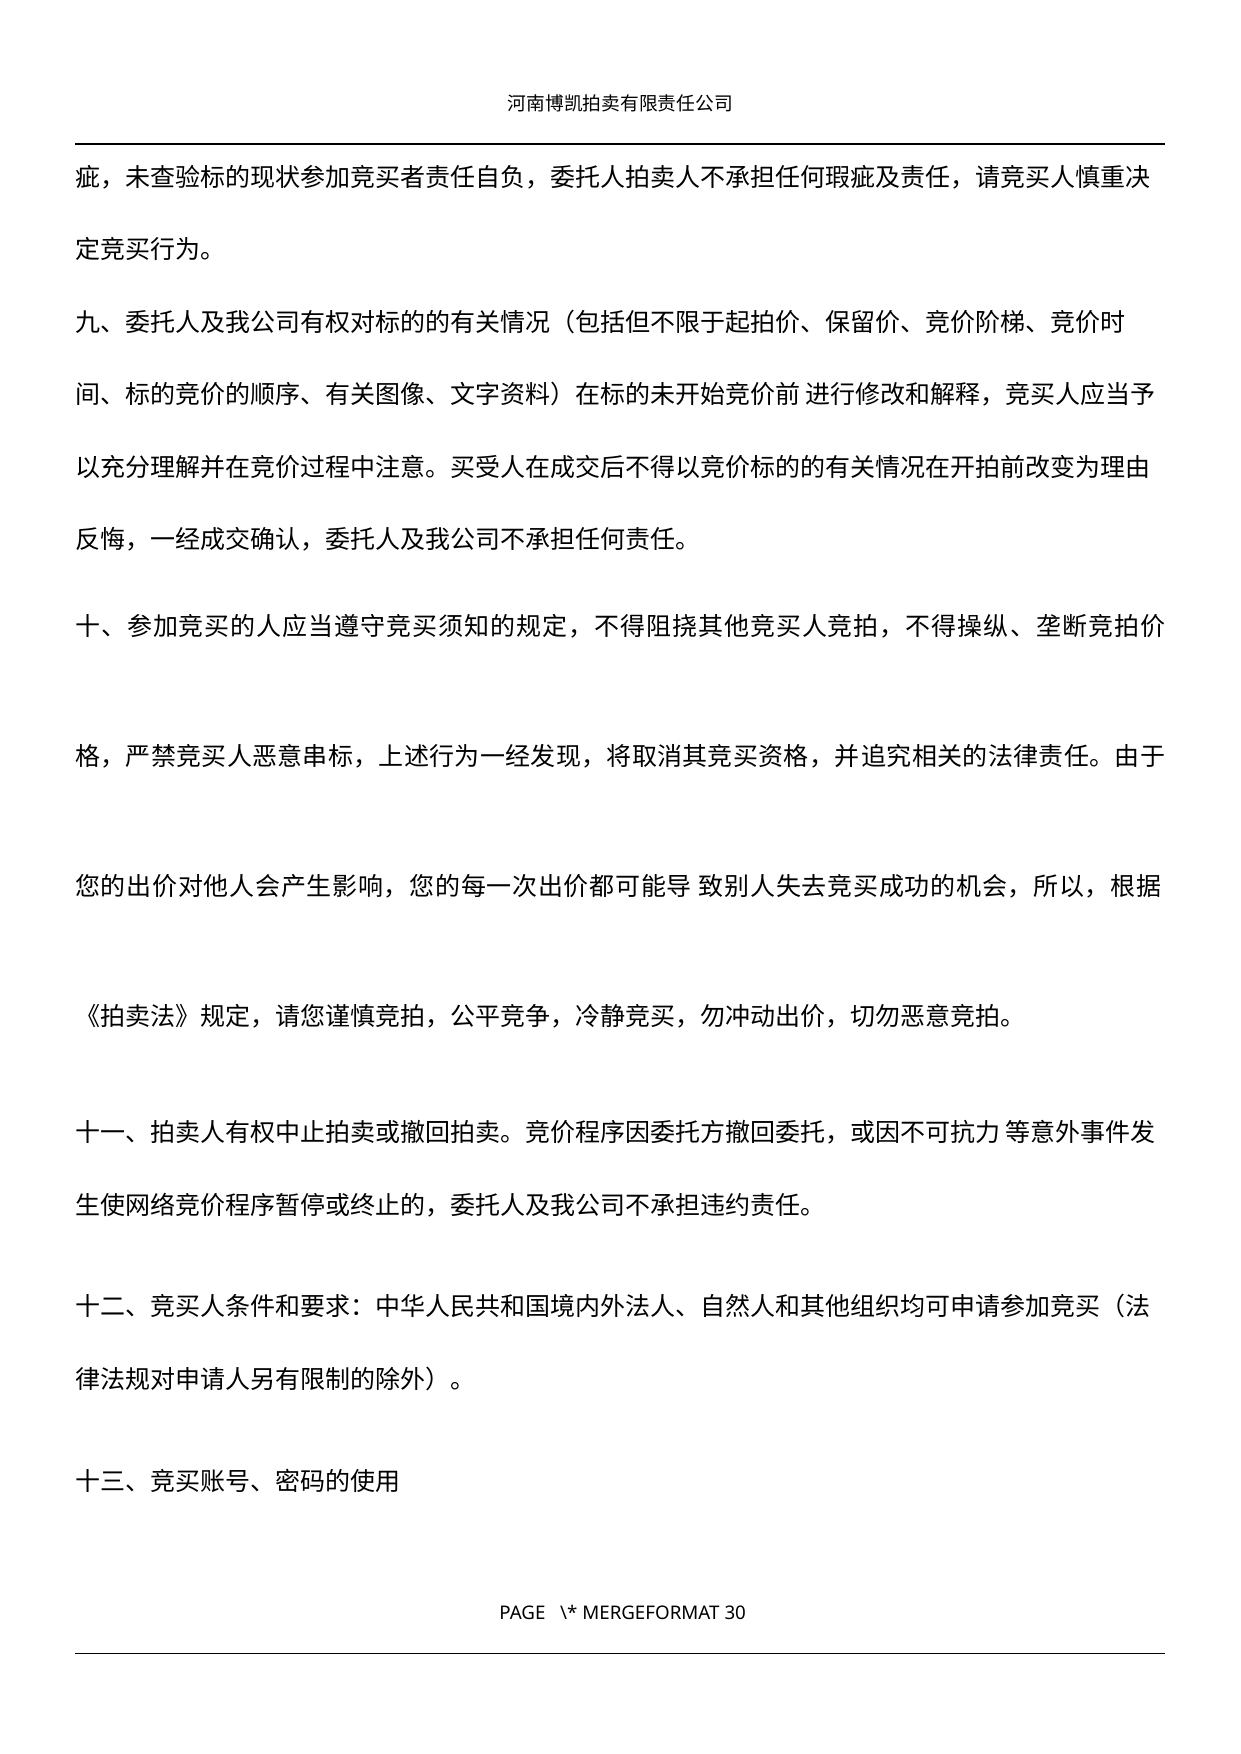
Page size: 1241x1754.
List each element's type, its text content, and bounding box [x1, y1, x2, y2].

text 十三、竞买账号、密码的使用 [75, 1461, 1165, 1497]
text 十一、拍卖人有权中止拍卖或撤回拍卖。竞价程序因委托方撤回委托，或因不可抗力 等意外事件发生使网络竞价程序暂停或终止的，委托人及我公司不承担违约责任。 [75, 1113, 1165, 1221]
text 九、委托人及我公司有权对标的的有关情况（包括但不限于起拍价、保留价、竞价阶梯、竞价时间、标的竞价的顺序、有关图像、文字资料）在标的未开始竞价前 进行修改和解释，竞买人应当予以充分理解并在竞价过程中注意。买受人在成交后不得以竞价标的的有关情况在开拍前改变为理由反悔，一经成交确认，委托人及我公司不承担任何责任。 [75, 302, 1165, 556]
text 十二、竞买人条件和要求：中华人民共和国境内外法人、自然人和其他组织均可申请参加竞买（法律法规对申请人另有限制的除外）。 [75, 1287, 1165, 1396]
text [75, 157, 1165, 266]
text 十、参加竞买的人应当遵守竞买须知的规定，不得阻挠其他竞买人竞拍，不得操纵、垄断竞拍价格，严禁竞买人恶意串标，上述行为一经发现，将取消其竞买资格，并追究相关的法律责任。由于您的出价对他人会产生影响，您的每一次出价都可能导 致别人失去竞买成功的机会，所以，根据《拍卖法》规定，请您谨慎竞拍，公平竞争，冷静竞买，勿冲动出价，切勿恶意竞拍。 [75, 592, 1165, 1047]
